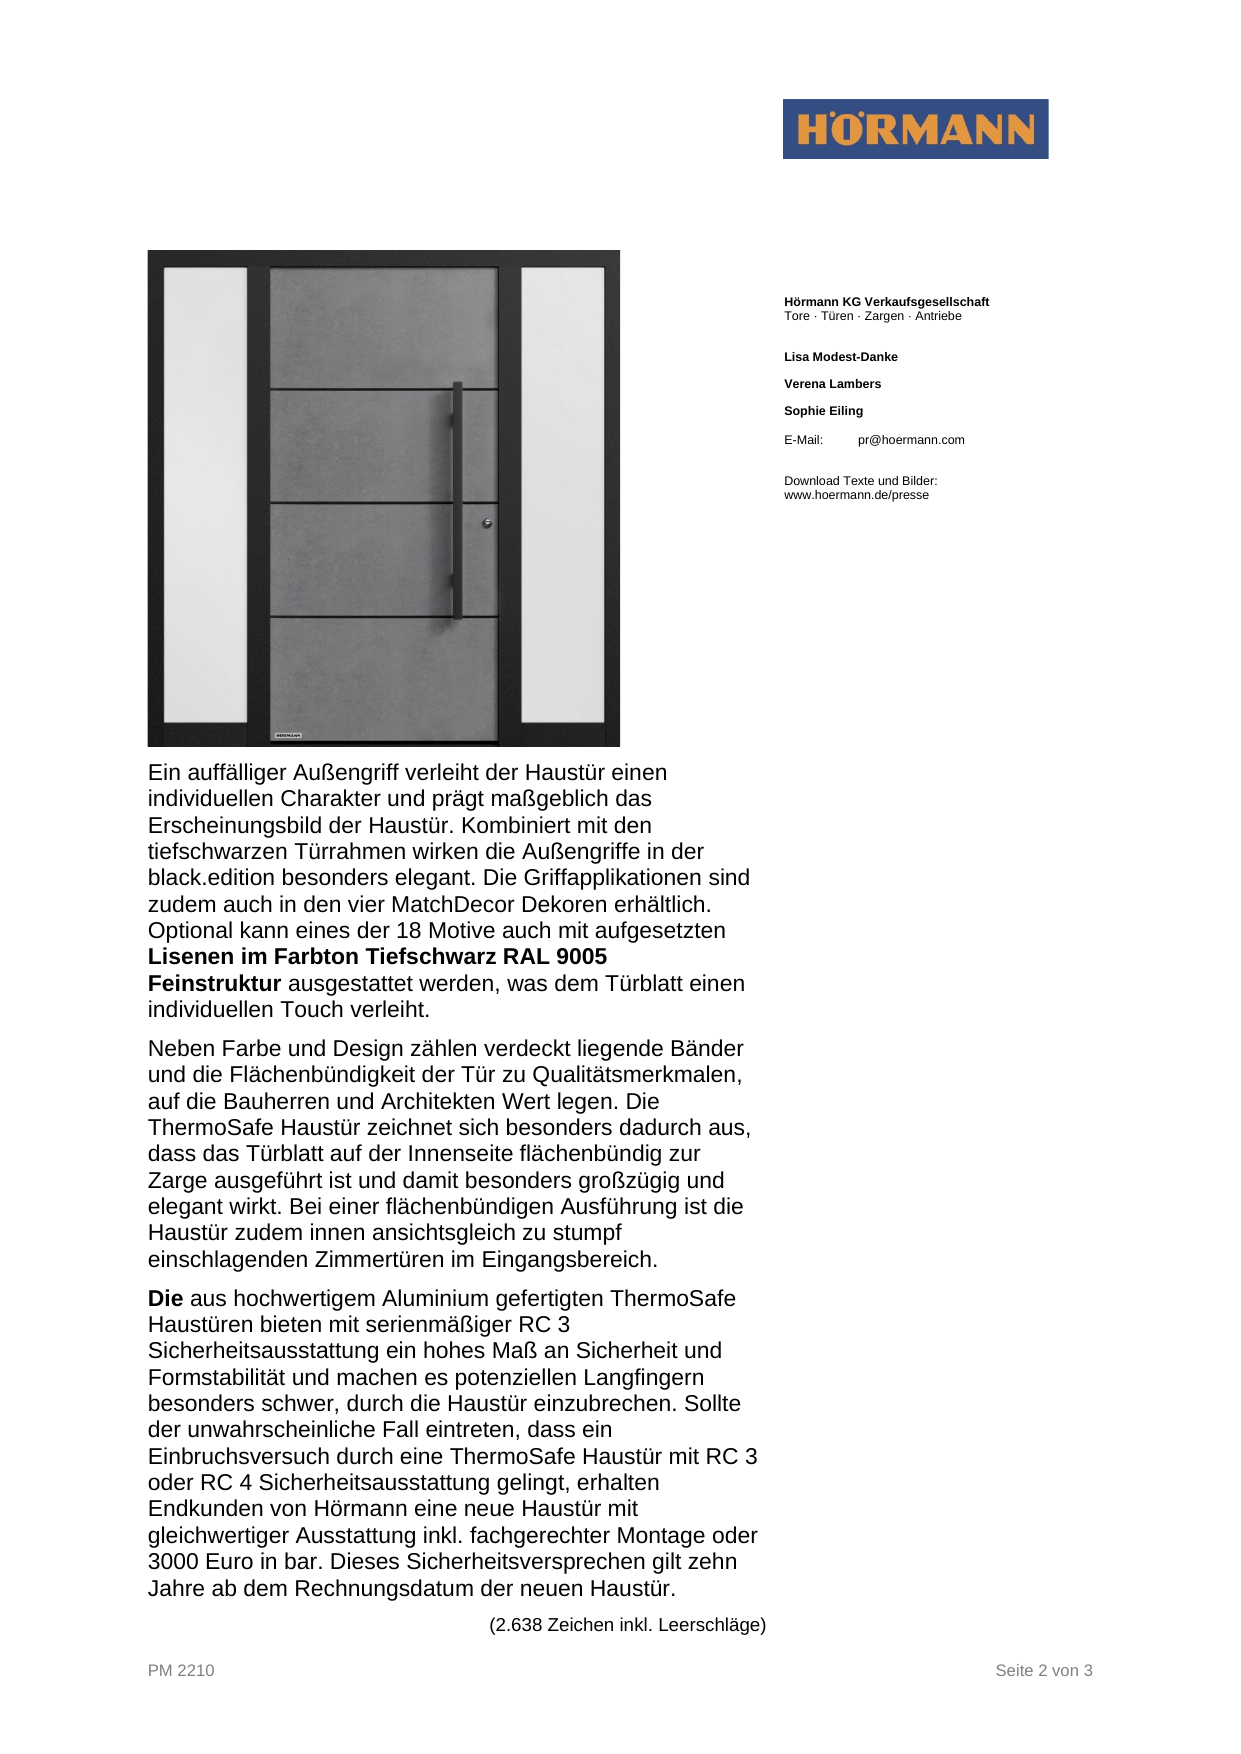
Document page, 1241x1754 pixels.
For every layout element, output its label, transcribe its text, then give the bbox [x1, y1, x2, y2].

text Die aus hochwertigem Aluminium gefertigten ThermoSafe Haustüren bieten mit serienmäßiger RC 3 Sicherheitsausstattung ein hohes Maß an Sicherheit und Formstabilität und machen es potenziellen Langfingern besonders schwer, durch die Haustür einzubrechen. Sollte der unwahrscheinliche Fall eintreten, dass ein Einbruchsversuch durch eine ThermoSafe Haustür mit RC 3 oder RC 4 Sicherheitsausstattung gelingt, erhalten Endkunden von Hörmann eine neue Haustür mit gleichwertiger Ausstattung inkl. fachgerechter Montage oder 3000 Euro in bar. Dieses Sicherheitsversprechen gilt zehn Jahre ab dem Rechnungsdatum der neuen Haustür. [148, 1284, 766, 1601]
text Ein auffälliger Außengriff verleiht der Haustür einen individuellen Charakter und prägt maßgeblich das Erscheinungsbild der Haustür. Kombiniert mit den tiefschwarzen Türrahmen wirken die Außengriffe in der black.edition besonders elegant. Die Griffapplikationen sind zudem auch in den vier MatchDecor Dekoren erhältlich. Optional kann eines der 18 Motive auch mit aufgesetzten Lisenen im Farbton Tiefschwarz RAL 9005 Feinstruktur ausgestattet werden, was dem Türblatt einen individuellen Touch verleiht. [148, 759, 766, 1022]
picture [783, 99, 1049, 159]
picture [147, 250, 621, 747]
text Neben Farbe und Design zählen verdeckt liegende Bänder und die Flächenbündigkeit der Tür zu Qualitätsmerkmalen, auf die Bauherren und Architekten Wert legen. Die ThermoSafe Haustür zeichnet sich besonders dadurch aus, dass das Türblatt auf der Innenseite flächenbündig zur Zarge ausgeführt ist und damit besonders großzügig und elegant wirkt. Bei einer flächenbündigen Ausführung ist die Haustür zudem innen ansichtsgleich zu stumpf einschlagenden Zimmertüren im Eingangsbereich. [148, 1035, 766, 1272]
text (2.638 Zeichen inkl. Leerschläge) [148, 1613, 766, 1635]
